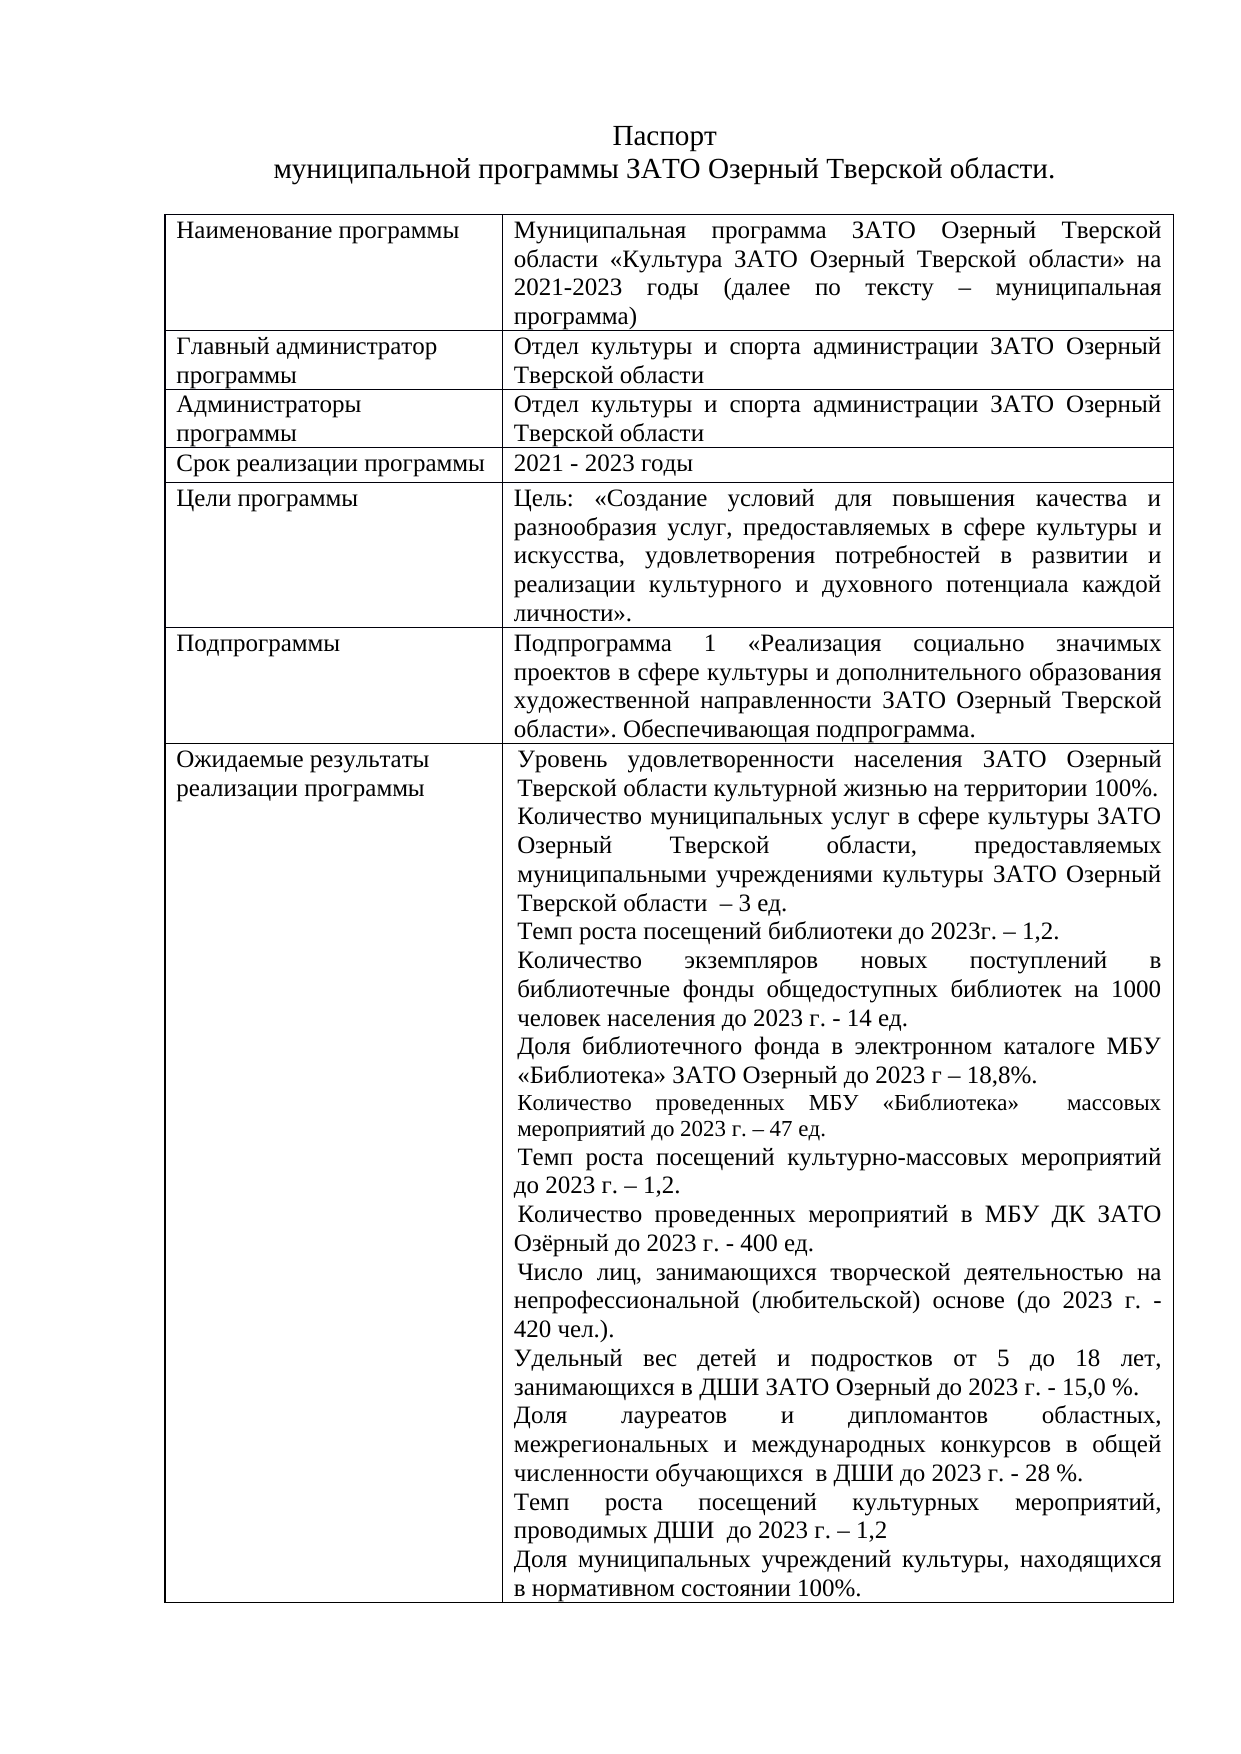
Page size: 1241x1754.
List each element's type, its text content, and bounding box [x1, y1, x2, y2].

table_cell Ожидаемые результаты реализации программы [166, 744, 502, 1602]
table_header Муниципальная программа ЗАТО Озерный Тверской области «Культура ЗАТО Озерный Тверской области» на 2021-2023 годы (далее по тексту – муниципальная программа) [503, 215, 1173, 330]
table_cell Администраторы программы [166, 390, 502, 447]
table_cell Отдел культуры и спорта администрации ЗАТО Озерный Тверской области [503, 390, 1173, 447]
table_cell Срок реализации программы [166, 448, 502, 482]
table_cell Отдел культуры и спорта администрации ЗАТО Озерный Тверской области [503, 331, 1173, 388]
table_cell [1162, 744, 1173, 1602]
table_cell Цели программы [166, 483, 502, 627]
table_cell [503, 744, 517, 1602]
table_cell Цель: «Создание условий для повышения качества и разнообразия услуг, предоставляемых в сфере культуры и искусства, удовлетворения потребностей в развитии и реализации культурного и духовного потенциала каждой личности». [503, 483, 1173, 627]
table_header Наименование программы [166, 215, 502, 330]
text Паспорт [177, 118, 1152, 152]
table_cell 2021 - 2023 годы [503, 448, 1173, 482]
table_cell Подпрограммы [166, 628, 502, 743]
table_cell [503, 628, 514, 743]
table_cell Главный администратор программы [166, 331, 502, 388]
text муниципальной программы ЗАТО Озерный Тверской области. [177, 152, 1152, 185]
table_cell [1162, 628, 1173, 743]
